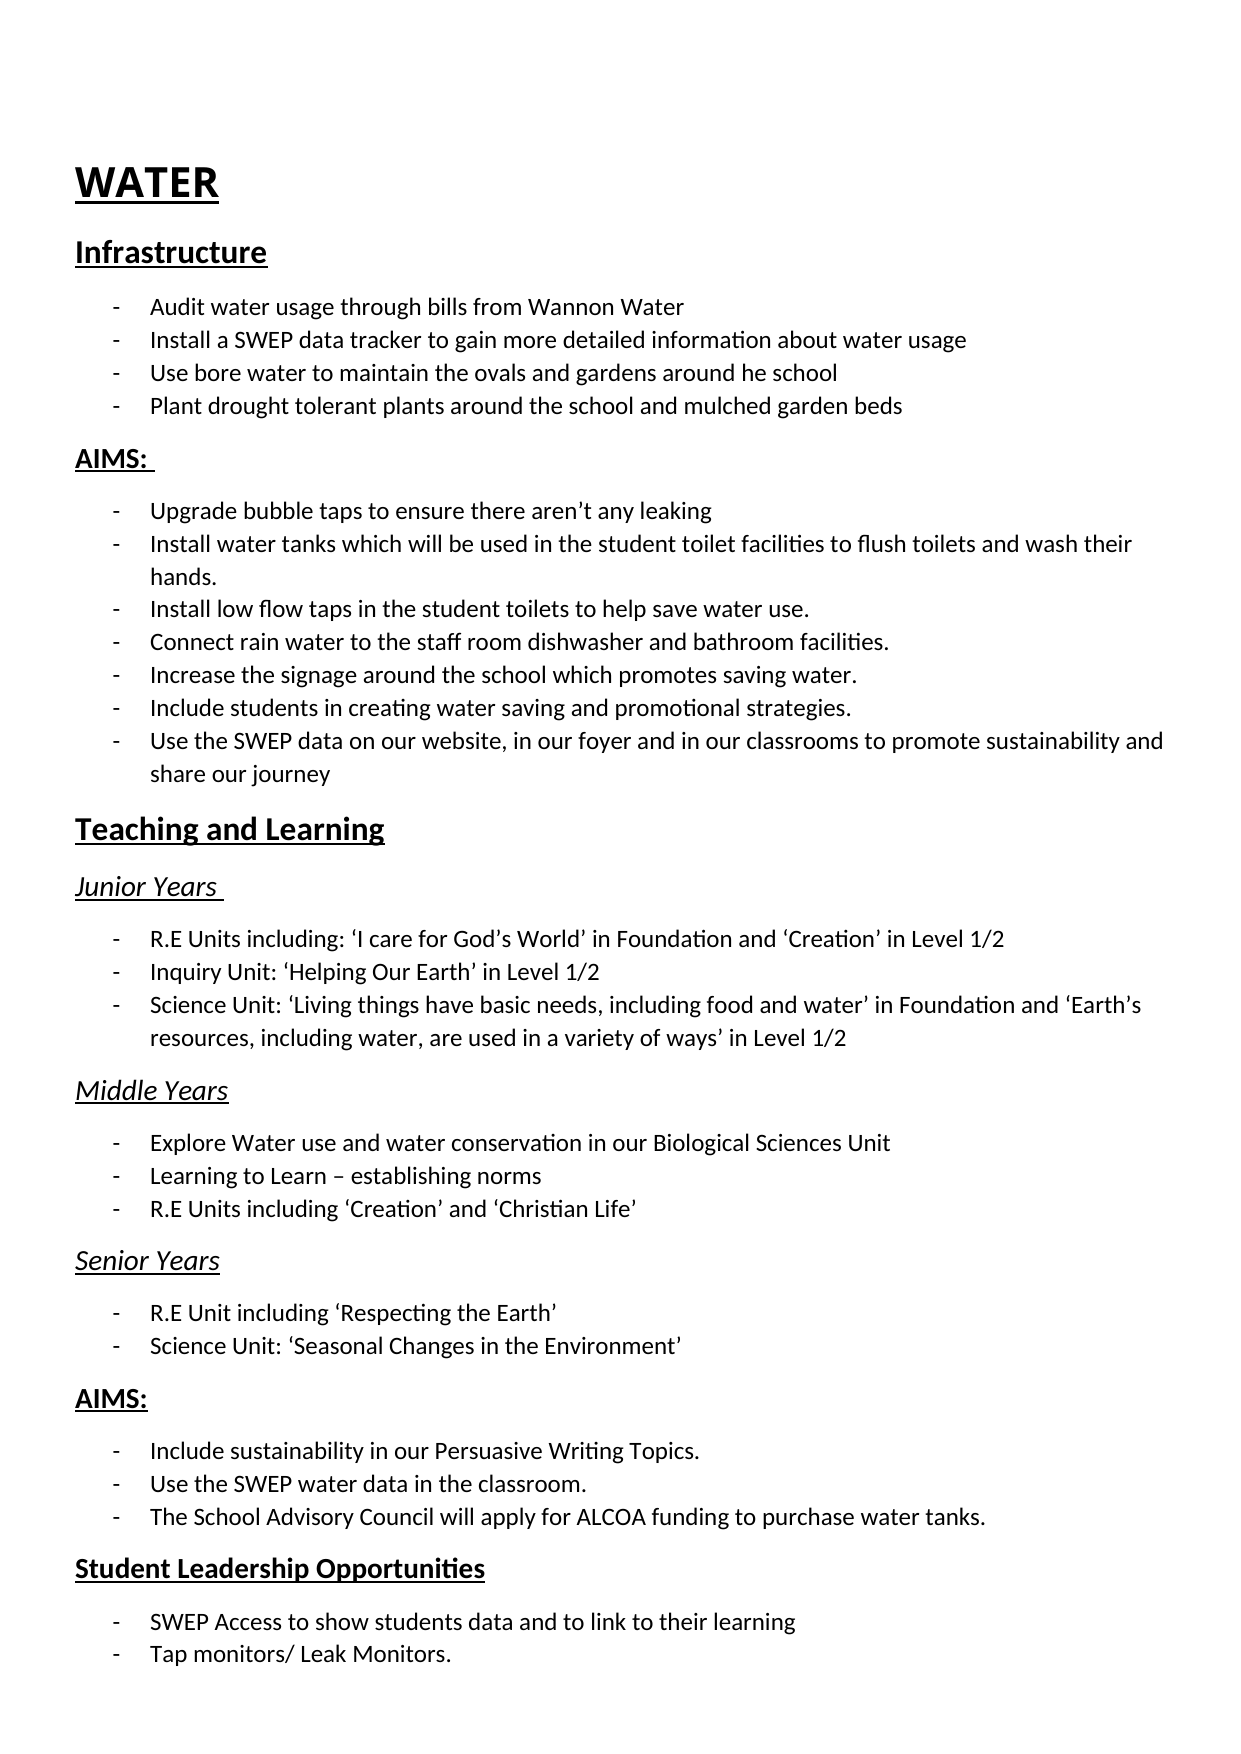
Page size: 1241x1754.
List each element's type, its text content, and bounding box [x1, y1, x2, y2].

text AIMS: [75, 440, 1165, 475]
text Infrastructure [75, 231, 1165, 272]
list R.E Unit including ‘Respecting the Earth’ [112, 1297, 1165, 1328]
list Use bore water to maintain the ovals and gardens around he school [112, 357, 1165, 388]
list Explore Water use and water conservation in our Biological Sciences Unit [112, 1127, 1165, 1157]
list Install water tanks which will be used in the student toilet facilities to flush toilets and wash their hands. [112, 528, 1165, 591]
list Learning to Learn – establishing norms [112, 1160, 1165, 1190]
text Teaching and Learning [75, 808, 1165, 848]
list R.E Units including: ‘I care for God’s World’ in Foundation and ‘Creation’ in Level 1/2 [112, 923, 1165, 954]
list Install a SWEP data tracker to gain more detailed information about water usage [112, 324, 1165, 355]
list The School Advisory Council will apply for ALCOA funding to purchase water tanks. [112, 1501, 1165, 1531]
text Student Leadership Opportunities [75, 1551, 1165, 1586]
list Upgrade bubble taps to ensure there aren’t any leaking [112, 495, 1165, 525]
list Audit water usage through bills from Wannon Water [112, 291, 1165, 322]
text Junior Years [75, 868, 1165, 904]
list SWEP Access to show students data and to link to their learning [112, 1606, 1165, 1636]
list Use the SWEP water data in the classroom. [112, 1468, 1165, 1498]
list Use the SWEP data on our website, in our foyer and in our classrooms to promote sustainability and share our journey [112, 725, 1165, 789]
text Middle Years [75, 1072, 1165, 1107]
list Increase the signage around the school which promotes saving water. [112, 659, 1165, 690]
list Tap monitors/ Leak Monitors. [112, 1638, 1165, 1669]
list R.E Units including ‘Creation’ and ‘Christian Life’ [112, 1193, 1165, 1223]
text WATER [75, 153, 1165, 210]
list Science Unit: ‘Living things have basic needs, including food and water’ in Foundation and ‘Earth’s resources, including water, are used in a variety of ways’ in Level 1/2 [112, 989, 1165, 1053]
list Science Unit: ‘Seasonal Changes in the Environment’ [112, 1330, 1165, 1361]
text Senior Years [75, 1242, 1165, 1278]
list Install low flow taps in the student toilets to help save water use. [112, 594, 1165, 624]
list Inquiry Unit: ‘Helping Our Earth’ in Level 1/2 [112, 956, 1165, 987]
list Include students in creating water saving and promotional strategies. [112, 692, 1165, 723]
text AIMS: [75, 1380, 1165, 1416]
list Connect rain water to the staff room dishwasher and bathroom facilities. [112, 627, 1165, 657]
list Include sustainability in our Persuasive Writing Topics. [112, 1435, 1165, 1466]
list Plant drought tolerant plants around the school and mulched garden beds [112, 390, 1165, 421]
